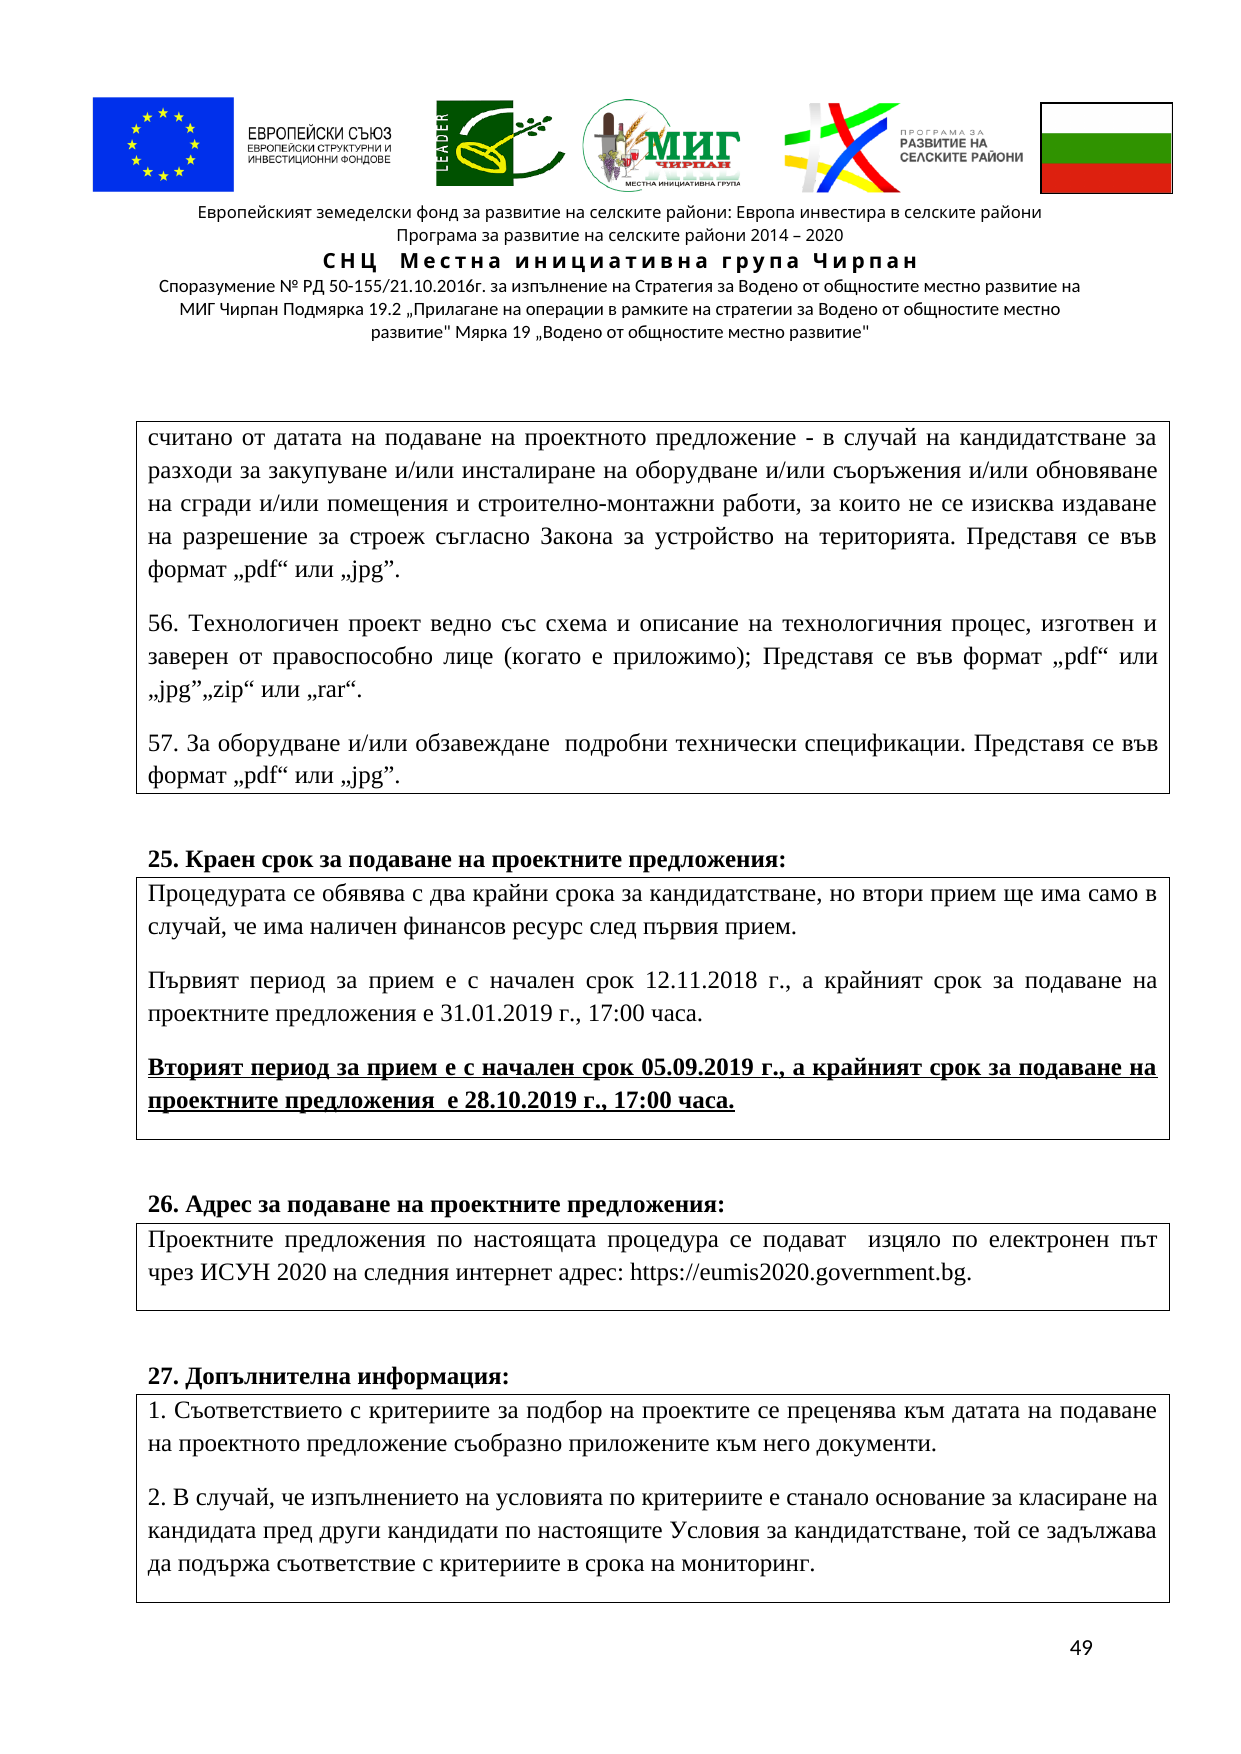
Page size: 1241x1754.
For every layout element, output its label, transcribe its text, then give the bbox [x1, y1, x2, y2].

subtitle 27. Допълнителна информация: [148, 1361, 1093, 1390]
table_header 1. Съответствието с критериите за подбор на проектите се преценява към датата на подаване на проектното предложение съобразно приложените към него документи. 2. В случай, че изпълнението на условията по критериите е станало основание за класиране на кандидата пред други кандидати по настоящите Условия за кандидатстване, той се задължава да подържа съответствие с критериите в срока на мониторинг. [137, 1395, 1169, 1602]
subtitle 25. Краен срок за подаване на проектните предложения: [148, 844, 1093, 873]
picture [770, 95, 1033, 199]
picture [436, 100, 569, 186]
subtitle 26. Адрес за подаване на проектните предложения: [148, 1189, 1093, 1218]
picture [79, 82, 425, 202]
picture [582, 99, 741, 192]
table_header Проектните предложения по настоящата процедура се подават изцяло по електронен път чрез ИСУН 2020 на следния интернет адрес: https://eumis2020.government.bg. [137, 1224, 1169, 1310]
table_header Процедурата се обявява с два крайни срока за кандидатстване, но втори прием ще има само в случай, че има наличен финансов ресурс след първия прием. Първият период за прием е с начален срок 12.11.2018 г., а крайният срок за подаване на проектните предложения е 31.01.2019 г., 17:00 часа. Вторият период за прием е с начален срок 05.09.2019 г., а крайният срок за подаване на проектните предложения е 28.10.2019 г., 17:00 часа. [137, 878, 1169, 1138]
